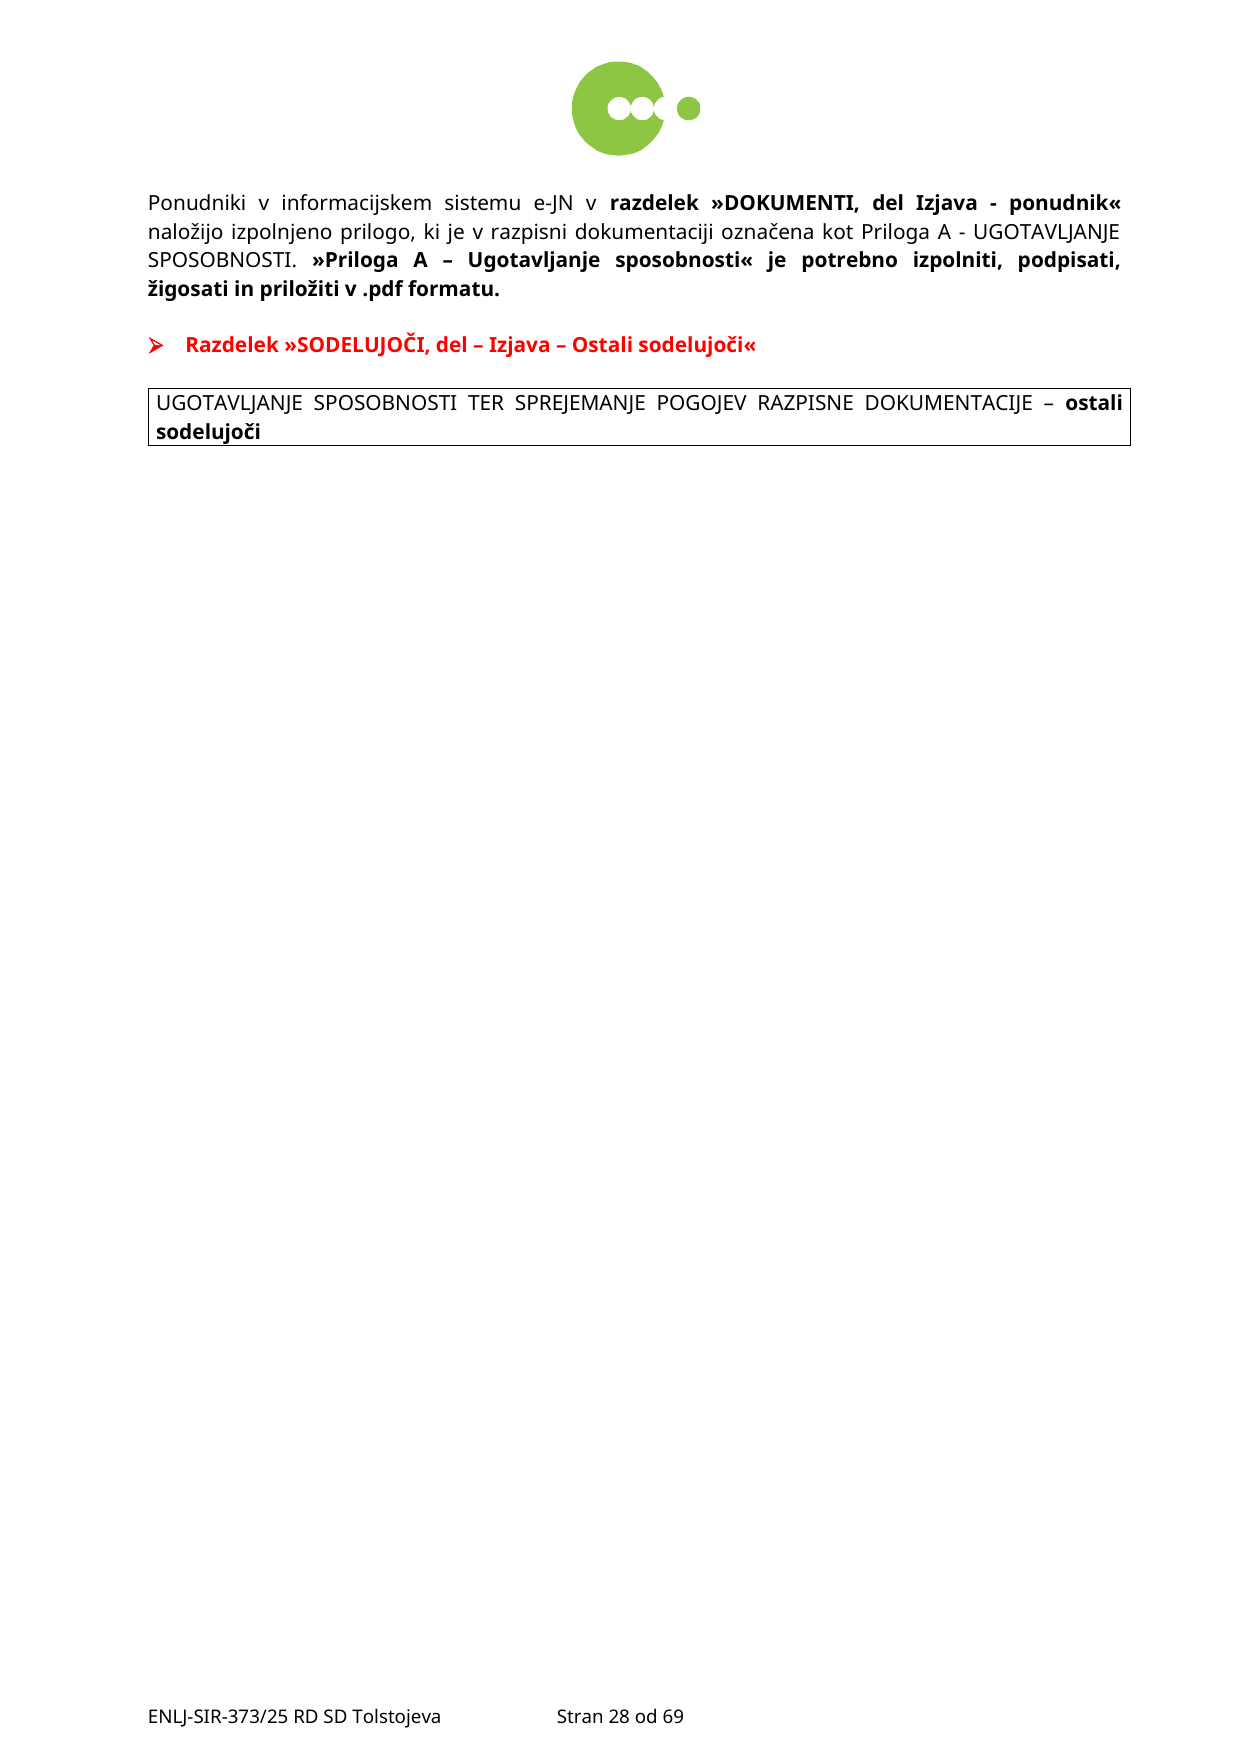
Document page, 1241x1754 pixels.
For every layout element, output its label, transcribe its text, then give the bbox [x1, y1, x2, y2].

table_header UGOTAVLJANJE SPOSOBNOSTI TER SPREJEMANJE POGOJEV RAZPISNE DOKUMENTACIJE – ostali sodelujoči [149, 389, 1130, 445]
text Ponudniki v informacijskem sistemu e-JN v razdelek »DOKUMENTI, del Izjava - ponudnik« naložijo izpolnjeno prilogo, ki je v razpisni dokumentaciji označena kot Priloga A - UGOTAVLJANJE SPOSOBNOSTI. »Priloga A – Ugotavljanje sposobnosti« je potrebno izpolniti, podpisati, žigosati in priložiti v .pdf formatu. [148, 188, 1122, 302]
list Razdelek »SODELUJOČI, del – Izjava – Ostali sodelujoči« [148, 331, 1122, 359]
